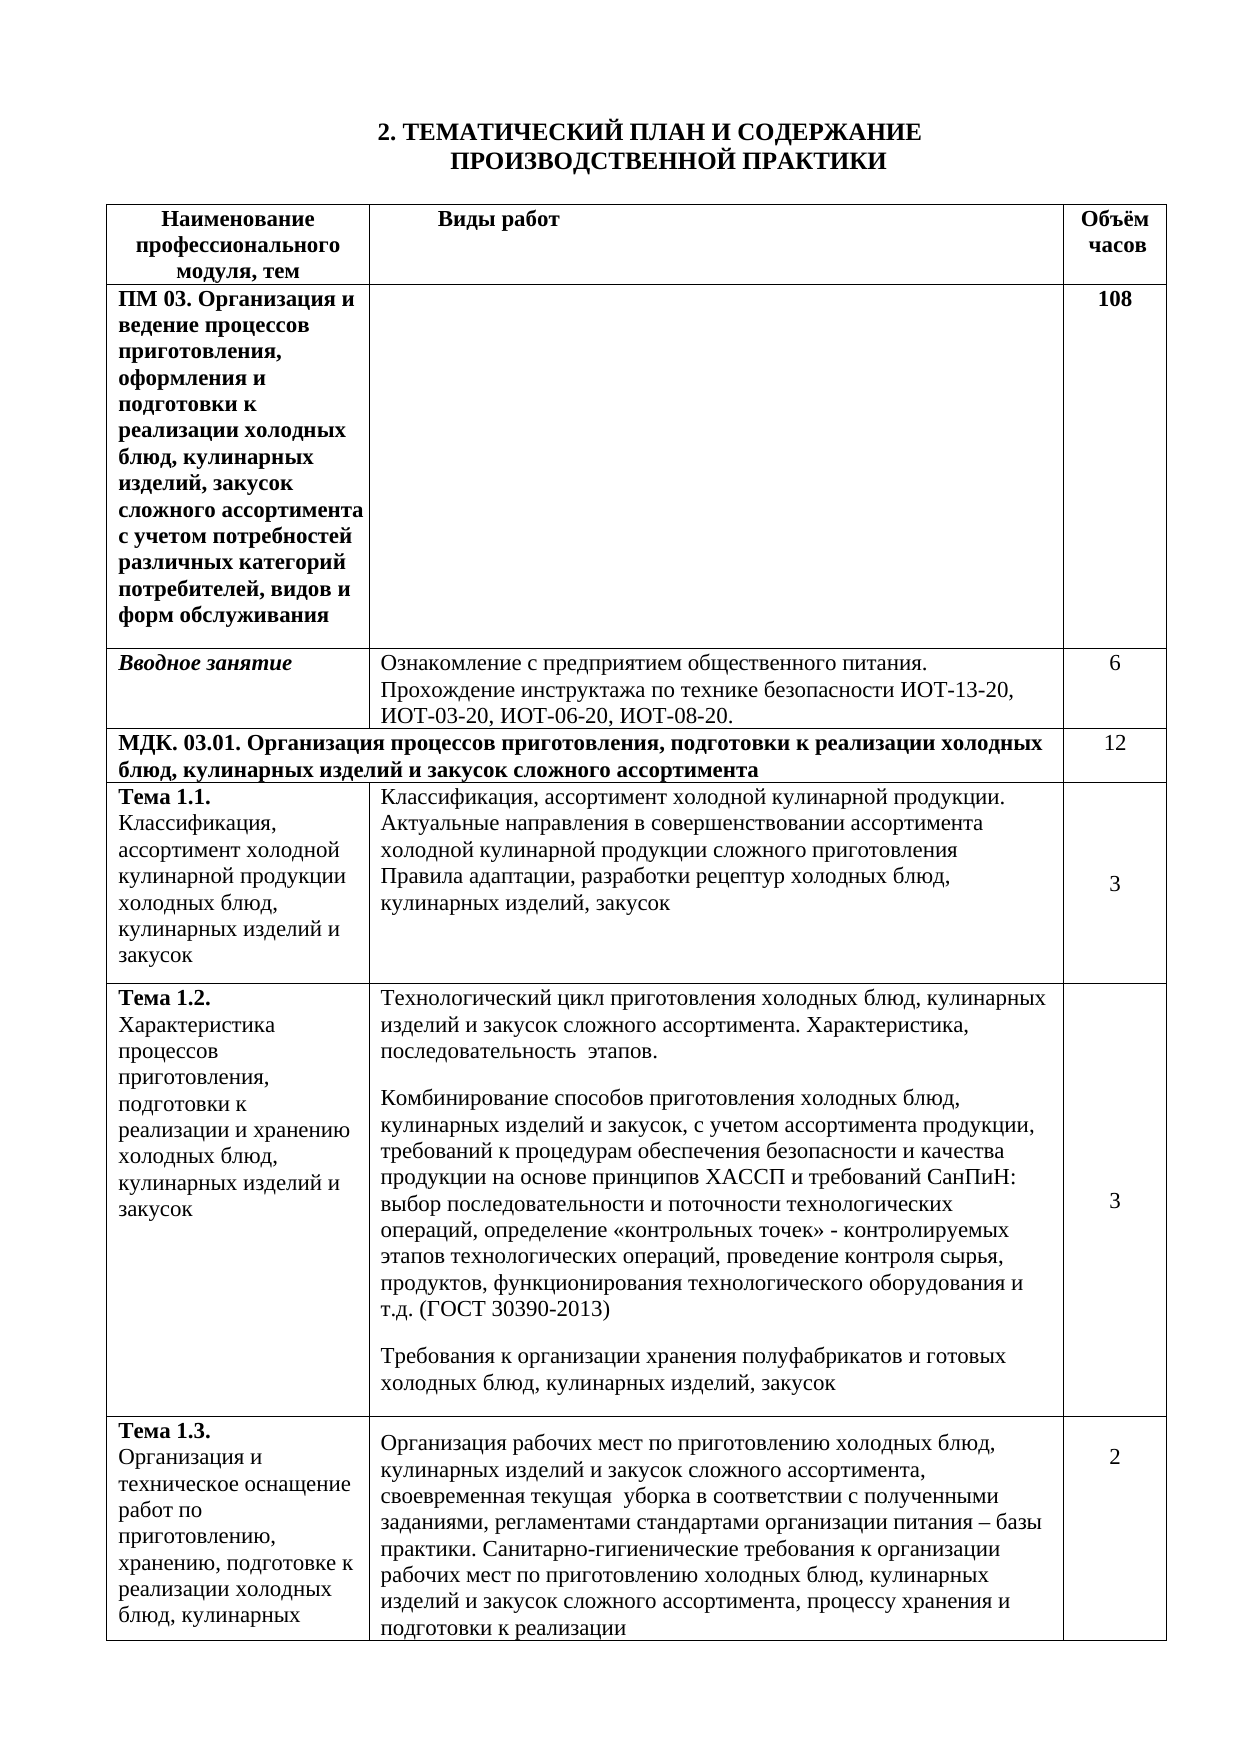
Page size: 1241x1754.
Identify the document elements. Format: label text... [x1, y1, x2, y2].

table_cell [107, 1417, 369, 1640]
table_cell Вводное занятие [107, 649, 369, 728]
table_cell Ознакомление с предприятием общественного питания. Прохождение инструктажа по технике безопасности ИОТ-13-20, ИОТ-03-20, ИОТ-06-20, ИОТ-08-20. [370, 649, 1063, 728]
table_cell Организация рабочих мест по приготовлению холодных блюд, кулинарных изделий и закусок сложного ассортимента, своевременная текущая уборка в соответствии с полученными заданиями, регламентами стандартами организации питания – базы практики. Санитарно-гигиенические требования к организации рабочих мест по приготовлению холодных блюд, кулинарных изделий и закусок сложного ассортимента, процессу хранения и подготовки к реализации [370, 1417, 1063, 1640]
table_cell 3 [1064, 783, 1166, 983]
text ПРОИЗВОДСТВЕННОЙ ПРАКТИКИ [156, 146, 1181, 175]
table_header Наименование профессионального модуля, тем [107, 205, 369, 284]
table_cell 12 [1064, 729, 1166, 782]
table_cell Классификация, ассортимент холодной кулинарной продукции. Актуальные направления в совершенствовании ассортимента холодной кулинарной продукции сложного приготовления Правила адаптации, разработки рецептур холодных блюд, кулинарных изделий, закусок [370, 783, 1063, 983]
table_cell 3 [1064, 984, 1166, 1416]
table_cell Технологический цикл приготовления холодных блюд, кулинарных изделий и закусок сложного ассортимента. Характеристика, последовательность этапов. Комбинирование способов приготовления холодных блюд, кулинарных изделий и закусок, с учетом ассортимента продукции, требований к процедурам обеспечения безопасности и качества продукции на основе принципов ХАССП и требований СанПиН: выбор последовательности и поточности технологических операций, определение «контрольных точек» - контролируемых этапов технологических операций, проведение контроля сырья, продуктов, функционирования технологического оборудования и т.д. (ГОСТ 30390-2013) Требования к организации хранения полуфабрикатов и готовых холодных блюд, кулинарных изделий, закусок [370, 984, 1063, 1416]
table_header Объём часов [1064, 205, 1166, 284]
table_cell Тема 1.2. Характеристика процессов приготовления, подготовки к реализации и хранению холодных блюд, кулинарных изделий и закусок [107, 984, 369, 1416]
table_cell Тема 1.1. Классификация, ассортимент холодной кулинарной продукции холодных блюд, кулинарных изделий и закусок [107, 783, 369, 983]
table_cell 6 [1064, 649, 1166, 728]
table_cell ПМ 03. Организация и ведение процессов приготовления, оформления и подготовки к реализации холодных блюд, кулинарных изделий, закусок сложного ассортимента с учетом потребностей различных категорий потребителей, видов и форм обслуживания [107, 285, 369, 648]
table_cell МДК. 03.01. Организация процессов приготовления, подготовки к реализации холодных блюд, кулинарных изделий и закусок сложного ассортимента [107, 729, 1063, 782]
table_cell 108 [1064, 285, 1166, 648]
table_header Виды работ [370, 205, 1063, 284]
text 2. ТЕМАТИЧЕСКИЙ ПЛАН И СОДЕРЖАНИЕ [118, 117, 1181, 146]
table_cell 2 [1064, 1417, 1166, 1640]
table_cell [370, 285, 1063, 648]
